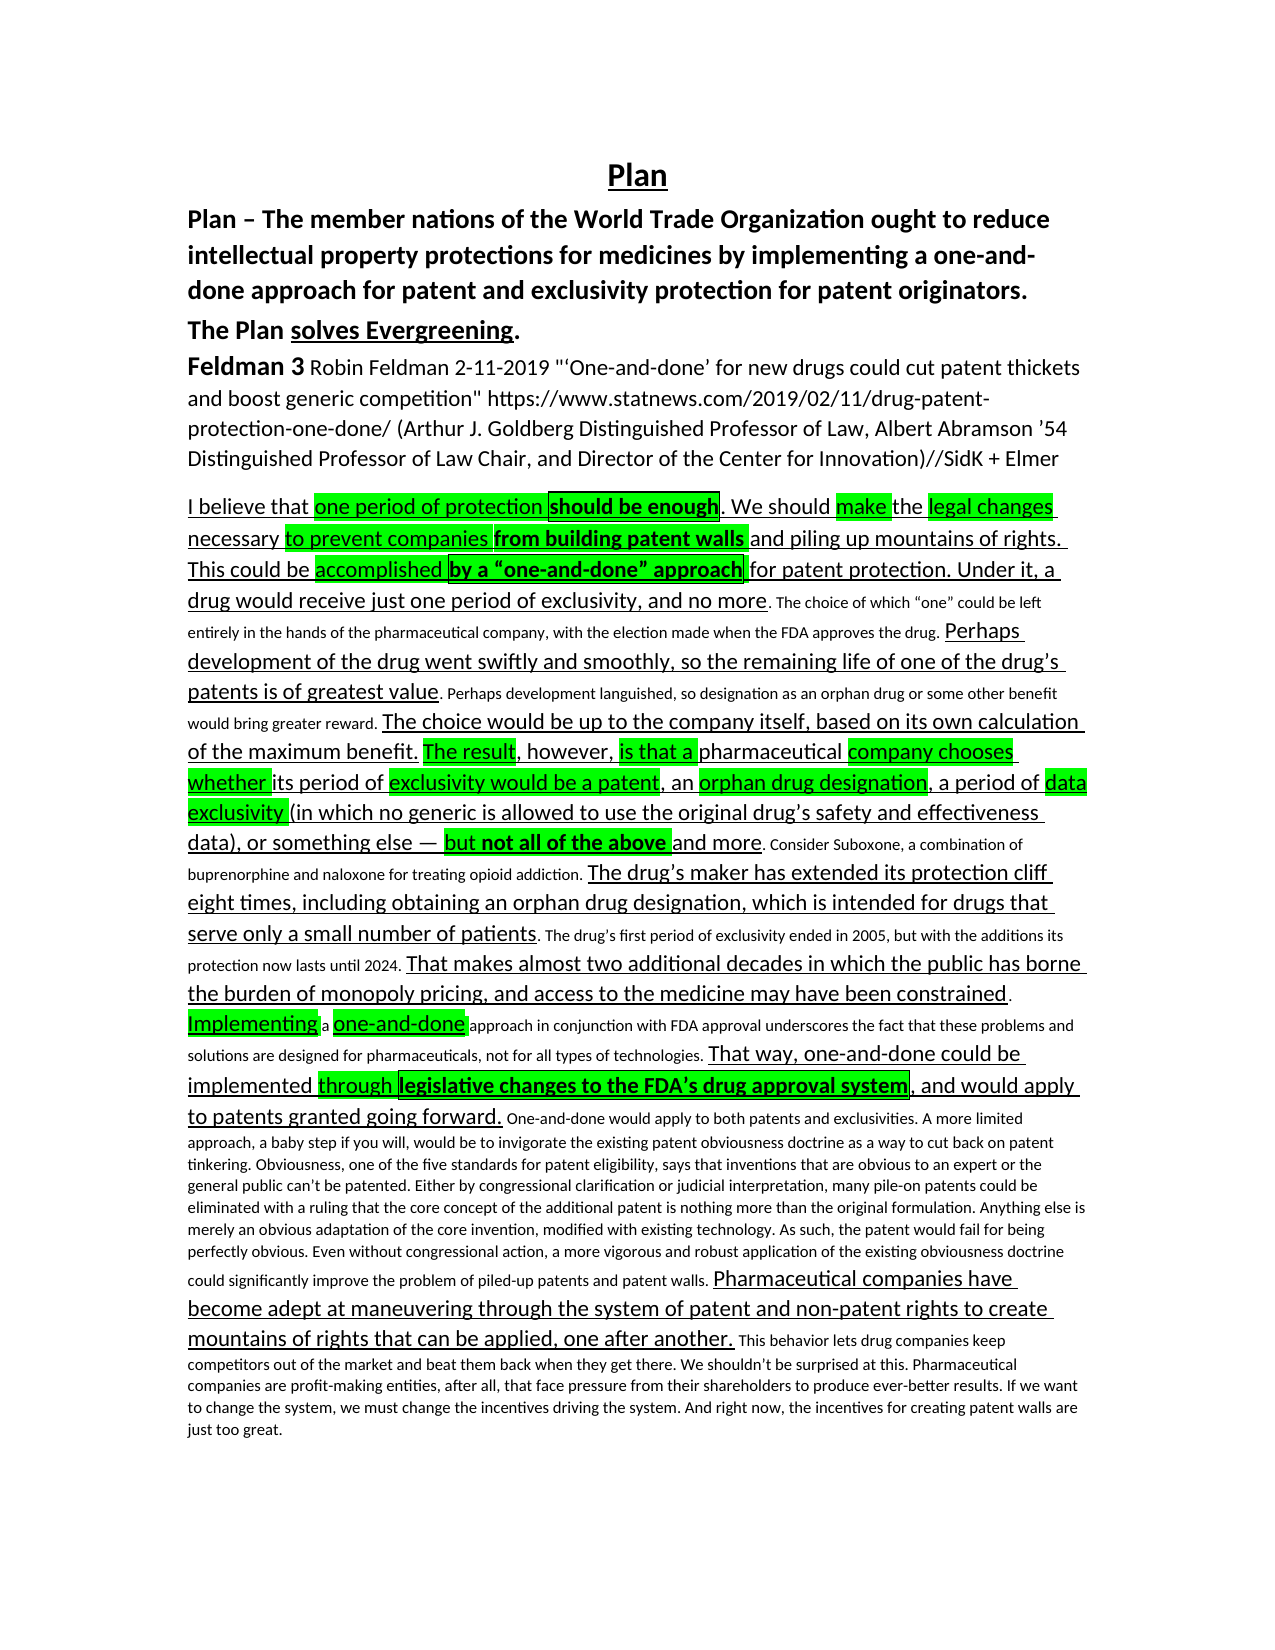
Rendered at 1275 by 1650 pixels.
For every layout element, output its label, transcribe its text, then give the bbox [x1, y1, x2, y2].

text Feldman 3 Robin Feldman 2-11-2019 "‘One-and-done’ for new drugs could cut patent thickets and boost generic competition" https://www.statnews.com/2019/02/11/drug-patent-protection-one-done/ (Arthur J. Goldberg Distinguished Professor of Law, Albert Abramson ’54 Distinguished Professor of Law Chair, and Director of the Center for Innovation)//SidK + Elmer [187, 349, 1087, 473]
text I believe that one period of protection should be enough. We should make the legal changes necessary to prevent companies from building patent walls and piling up mountains of rights. This could be accomplished by a “one-and-done” approach for patent protection. Under it, a drug would receive just one period of exclusivity, and no more. The choice of which “one” could be left entirely in the hands of the pharmaceutical company, with the election made when the FDA approves the drug. Perhaps development of the drug went swiftly and smoothly, so the remaining life of one of the drug’s patents is of greatest value. Perhaps development languished, so designation as an orphan drug or some other benefit would bring greater reward. The choice would be up to the company itself, based on its own calculation of the maximum benefit. The result, however, is that a pharmaceutical company chooses whether its period of exclusivity would be a patent, an orphan drug designation, a period of data exclusivity (in which no generic is allowed to use the original drug’s safety and effectiveness data), or something else — but not all of the above and more. Consider Suboxone, a combination of buprenorphine and naloxone for treating opioid addiction. The drug’s maker has extended its protection cliff eight times, including obtaining an orphan drug designation, which is intended for drugs that serve only a small number of patients. The drug’s first period of exclusivity ended in 2005, but with the additions its protection now lasts until 2024. That makes almost two additional decades in which the public has borne the burden of monopoly pricing, and access to the medicine may have been constrained. Implementing a one-and-done approach in conjunction with FDA approval underscores the fact that these problems and solutions are designed for pharmaceuticals, not for all types of technologies. That way, one-and-done could be implemented through legislative changes to the FDA’s drug approval system, and would apply to patents granted going forward. One-and-done would apply to both patents and exclusivities. A more limited approach, a baby step if you will, would be to invigorate the existing patent obviousness doctrine as a way to cut back on patent tinkering. Obviousness, one of the five standards for patent eligibility, says that inventions that are obvious to an expert or the general public can’t be patented. Either by congressional clarification or judicial interpretation, many pile-on patents could be eliminated with a ruling that the core concept of the additional patent is nothing more than the original formulation. Anything else is merely an obvious adaptation of the core invention, modified with existing technology. As such, the patent would fail for being perfectly obvious. Even without congressional action, a more vigorous and robust application of the existing obviousness doctrine could significantly improve the problem of piled-up patents and patent walls. Pharmaceutical companies have become adept at maneuvering through the system of patent and non-patent rights to create mountains of rights that can be applied, one after another. This behavior lets drug companies keep competitors out of the market and beat them back when they get there. We shouldn’t be surprised at this. Pharmaceutical companies are profit-making entities, after all, that face pressure from their shareholders to produce ever-better results. If we want to change the system, we must change the incentives driving the system. And right now, the incentives for creating patent walls are just too great. [187, 793, 1087, 1440]
subtitle Plan [187, 154, 1087, 195]
text I believe that one period of protection should be enough. We should make the legal changes necessary to prevent companies from building patent walls and piling up mountains of rights. This could be accomplished by a “one-and-done” approach for patent protection. Under it, a drug would receive just one period of exclusivity, and no more. The choice of which “one” could be left entirely in the hands of the pharmaceutical company, with the election made when the FDA approves the drug. Perhaps development of the drug went swiftly and smoothly, so the remaining life of one of the drug’s patents is of greatest value. Perhaps development languished, so designation as an orphan drug or some other benefit would bring greater reward. The choice would be up to the company itself, based on its own calculation of the maximum benefit. The result, however, is that a pharmaceutical company chooses whether its period of exclusivity would be a patent, an orphan drug designation, a period of data exclusivity (in which no generic is allowed to use the original drug’s safety and effectiveness data), or something else — but not all of the above and more. Consider Suboxone, a combination of buprenorphine and naloxone for treating opioid addiction. The drug’s maker has extended its protection cliff eight times, including obtaining an orphan drug designation, which is intended for drugs that serve only a small number of patients. The drug’s first period of exclusivity ended in 2005, but with the additions its protection now lasts until 2024. That makes almost two additional decades in which the public has borne the burden of monopoly pricing, and access to the medicine may have been constrained. Implementing a one-and-done approach in conjunction with FDA approval underscores the fact that these problems and solutions are designed for pharmaceuticals, not for all types of technologies. That way, one-and-done could be implemented through legislative changes to the FDA’s drug approval system, and would apply to patents granted going forward. One-and-done would apply to both patents and exclusivities. A more limited approach, a baby step if you will, would be to invigorate the existing patent obviousness doctrine as a way to cut back on patent tinkering. Obviousness, one of the five standards for patent eligibility, says that inventions that are obvious to an expert or the general public can’t be patented. Either by congressional clarification or judicial interpretation, many pile-on patents could be eliminated with a ruling that the core concept of the additional patent is nothing more than the original formulation. Anything else is merely an obvious adaptation of the core invention, modified with existing technology. As such, the patent would fail for being perfectly obvious. Even without congressional action, a more vigorous and robust application of the existing obviousness doctrine could significantly improve the problem of piled-up patents and patent walls. Pharmaceutical companies have become adept at maneuvering through the system of patent and non-patent rights to create mountains of rights that can be applied, one after another. This behavior lets drug companies keep competitors out of the market and beat them back when they get there. We shouldn’t be surprised at this. Pharmaceutical companies are profit-making entities, after all, that face pressure from their shareholders to produce ever-better results. If we want to change the system, we must change the incentives driving the system. And right now, the incentives for creating patent walls are just too great. [187, 491, 1087, 792]
subtitle The Plan solves Evergreening. [187, 313, 1087, 346]
subtitle Plan – The member nations of the World Trade Organization ought to reduce intellectual property protections for medicines by implementing a one-and-done approach for patent and exclusivity protection for patent originators. [187, 202, 1087, 307]
